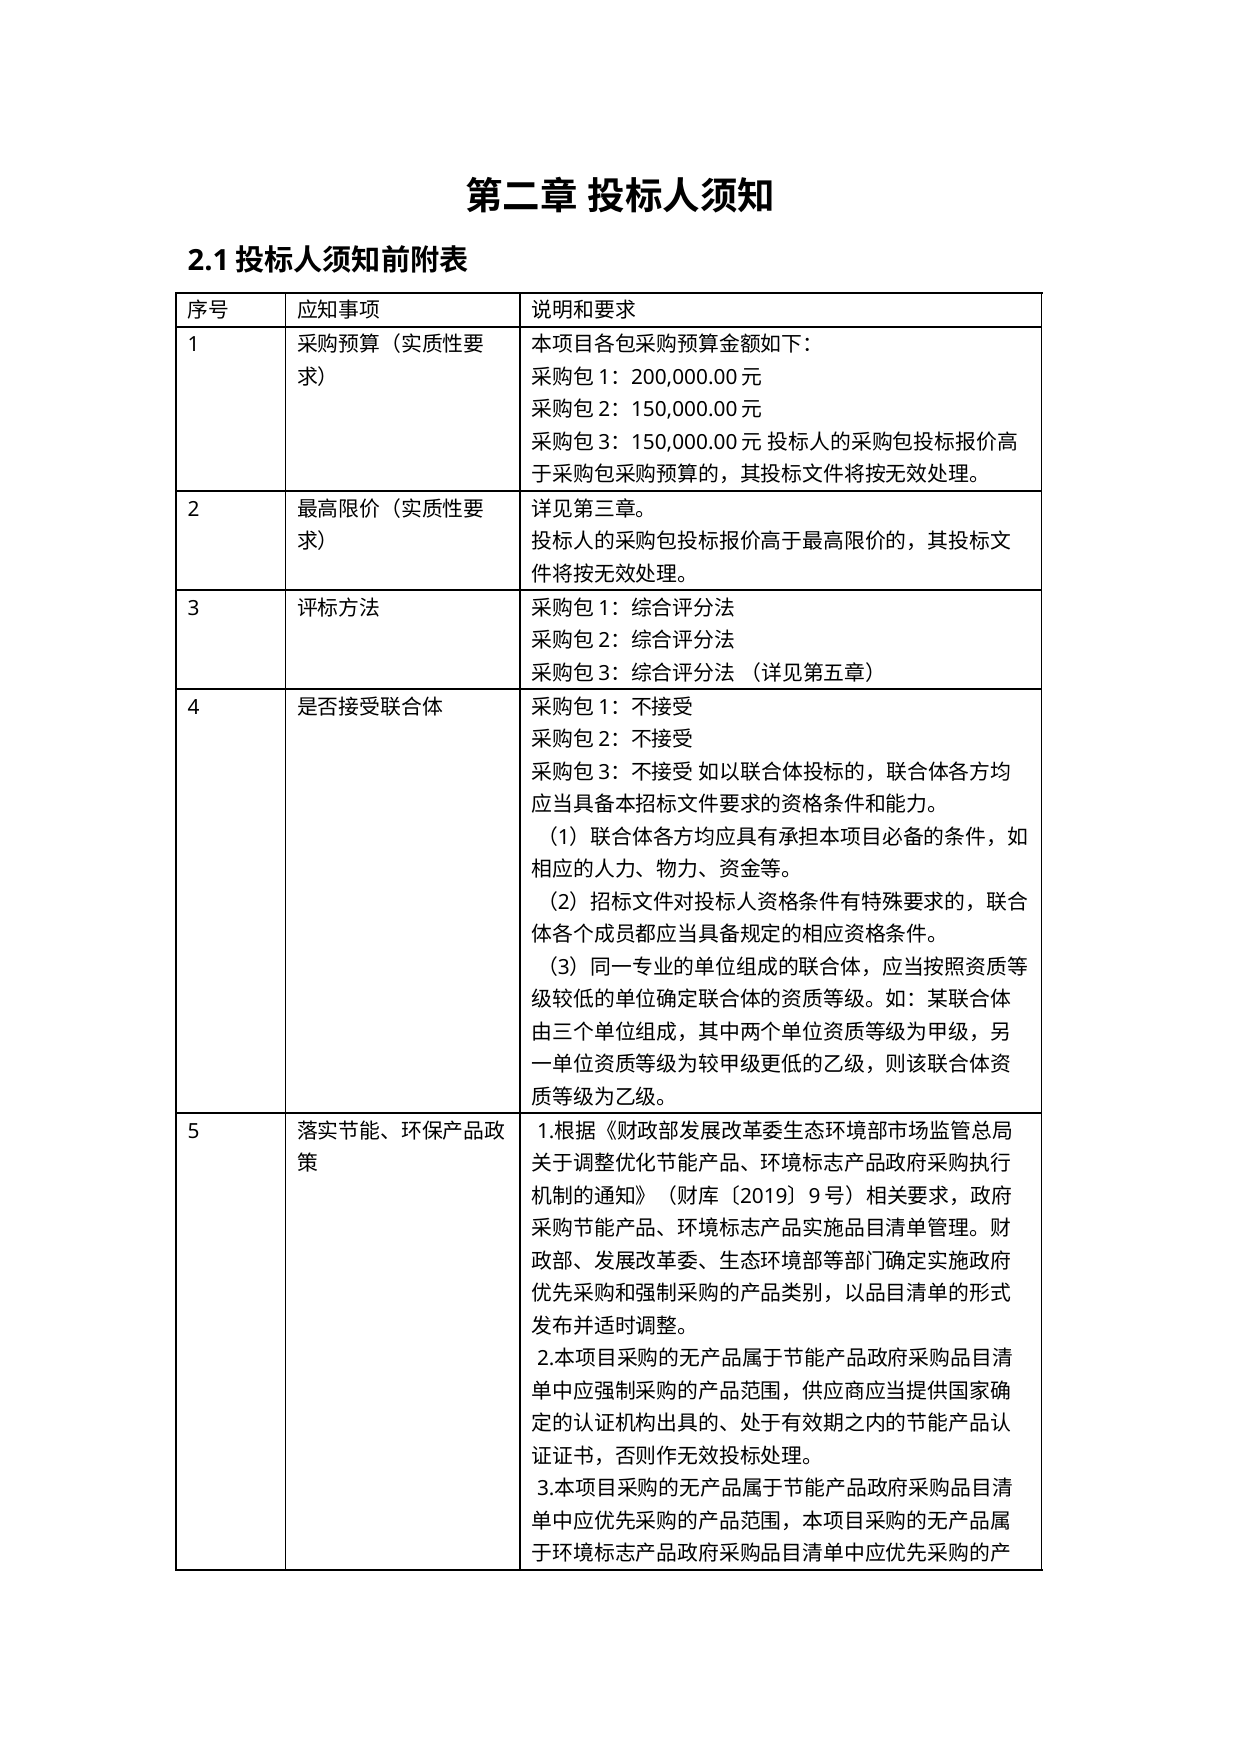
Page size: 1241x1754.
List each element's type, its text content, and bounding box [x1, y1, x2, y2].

table_cell 采购包1：综合评分法 采购包2：综合评分法 采购包3：综合评分法 （详见第五章） [521, 591, 1041, 688]
table_cell 3 [177, 591, 285, 688]
text 第二章 投标人须知 [187, 162, 1053, 227]
table_cell 最高限价（实质性要求） [286, 492, 519, 589]
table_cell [521, 1114, 1041, 1569]
table_cell 1 [177, 328, 285, 490]
table_cell 评标方法 [286, 591, 519, 688]
table_header 说明和要求 [521, 294, 1041, 326]
table_cell 落实节能、环保产品政策 [286, 1114, 519, 1569]
table_cell 是否接受联合体 [286, 690, 519, 1112]
table_cell 采购包1：不接受 采购包2：不接受 采购包3：不接受 如以联合体投标的，联合体各方均应当具备本招标文件要求的资格条件和能力。 （1）联合体各方均应具有承担本项目必备的条件，如相应的人力、物力、资金等。 （2）招标文件对投标人资格条件有特殊要求的，联合体各个成员都应当具备规定的相应资格条件。 （3）同一专业的单位组成的联合体，应当按照资质等级较低的单位确定联合体的资质等级。如：某联合体由三个单位组成，其中两个单位资质等级为甲级，另一单位资质等级为较甲级更低的乙级，则该联合体资质等级为乙级。 [521, 690, 1041, 1112]
table_cell 采购预算（实质性要求） [286, 328, 519, 490]
table_cell 4 [177, 690, 285, 1112]
table_header 应知事项 [286, 294, 519, 326]
table_cell 5 [177, 1114, 285, 1569]
table_cell 2 [177, 492, 285, 589]
table_cell 本项目各包采购预算金额如下： 采购包1：200,000.00元 采购包2：150,000.00元 采购包3：150,000.00元 投标人的采购包投标报价高于采购包采购预算的，其投标文件将按无效处理。 [521, 328, 1041, 490]
table_cell 详见第三章。 投标人的采购包投标报价高于最高限价的，其投标文件将按无效处理。 [521, 492, 1041, 589]
text 2.1投标人须知前附表 [187, 227, 1053, 292]
table_header 序号 [177, 294, 285, 326]
